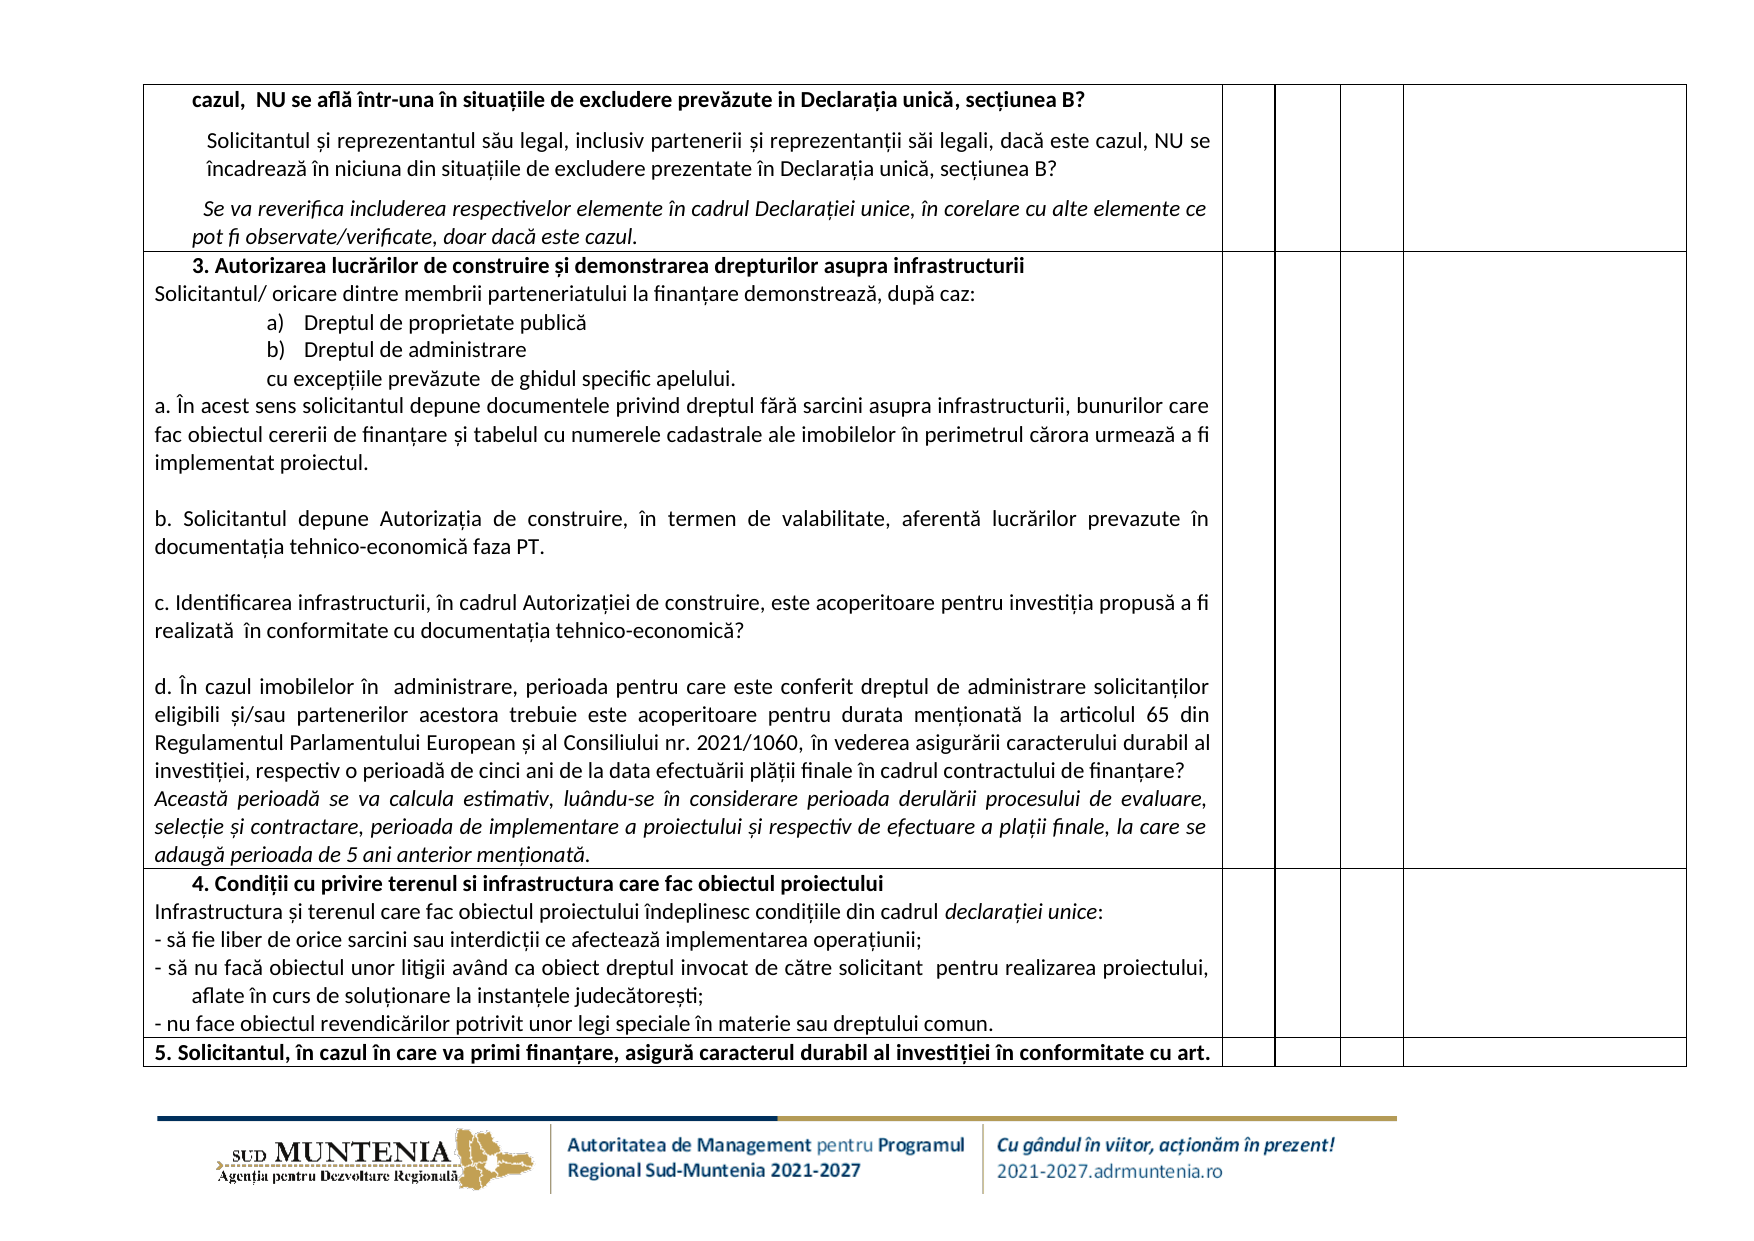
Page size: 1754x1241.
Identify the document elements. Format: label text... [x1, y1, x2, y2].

table_cell [1404, 252, 1686, 868]
picture [157, 1116, 1398, 1195]
table_cell [1223, 869, 1274, 1037]
table_cell [1223, 1038, 1274, 1066]
table_cell [1341, 252, 1403, 868]
table_cell [1404, 869, 1686, 1037]
table_cell 3. Autorizarea lucrărilor de construire și demonstrarea drepturilor asupra infrastructurii Solicitantul/ oricare dintre membrii parteneriatului la finanțare demonstrează, după caz: Dreptul de proprietate publică Dreptul de administrare cu excepțiile prevăzute de ghidul specific apelului. a. În acest sens solicitantul depune documentele privind dreptul fără sarcini asupra infrastructurii, bunurilor care fac obiectul cererii de finanțare şi tabelul cu numerele cadastrale ale imobilelor în perimetrul cărora urmează a fi implementat proiectul. b. Solicitantul depune Autorizația de construire, în termen de valabilitate, aferentă lucrărilor prevazute în documentația tehnico-economică faza PT. c. Identificarea infrastructurii, în cadrul Autorizației de construire, este acoperitoare pentru investiția propusă a fi realizată în conformitate cu documentația tehnico-economică? d. În cazul imobilelor în administrare, perioada pentru care este conferit dreptul de administrare solicitanților eligibili și/sau partenerilor acestora trebuie este acoperitoare pentru durata menționată la articolul 65 din Regulamentul Parlamentului European și al Consiliului nr. 2021/1060, în vederea asigurării caracterului durabil al investiției, respectiv o perioadă de cinci ani de la data efectuării plății finale în cadrul contractului de finanțare? Această perioadă se va calcula estimativ, luându-se în considerare perioada derulării procesului de evaluare, selecție și contractare, perioada de implementare a proiectului și respectiv de efectuare a plații finale, la care se adaugă perioada de 5 ani anterior menționată. [144, 252, 1222, 868]
table_cell [1341, 1038, 1403, 1066]
table_cell [1341, 85, 1403, 251]
table_cell [1223, 85, 1274, 251]
table_cell [1276, 252, 1340, 868]
table_cell [1404, 1038, 1686, 1066]
table_cell [1223, 252, 1274, 868]
table_cell [1341, 869, 1403, 1037]
table_cell [1276, 869, 1340, 1037]
table_cell 4. Condiții cu privire terenul si infrastructura care fac obiectul proiectului Infrastructura şi terenul care fac obiectul proiectului îndeplinesc condițiile din cadrul declarației unice: - să fie liber de orice sarcini sau interdicţii ce afectează implementarea operaţiunii; - să nu facă obiectul unor litigii având ca obiect dreptul invocat de către solicitant pentru realizarea proiectului, aflate în curs de soluţionare la instanţele judecătoreşti; - nu face obiectul revendicărilor potrivit unor legi speciale în materie sau dreptului comun. [144, 869, 1222, 1037]
table_cell [1276, 1038, 1340, 1066]
table_cell [1276, 85, 1340, 251]
table_cell [1404, 85, 1686, 251]
